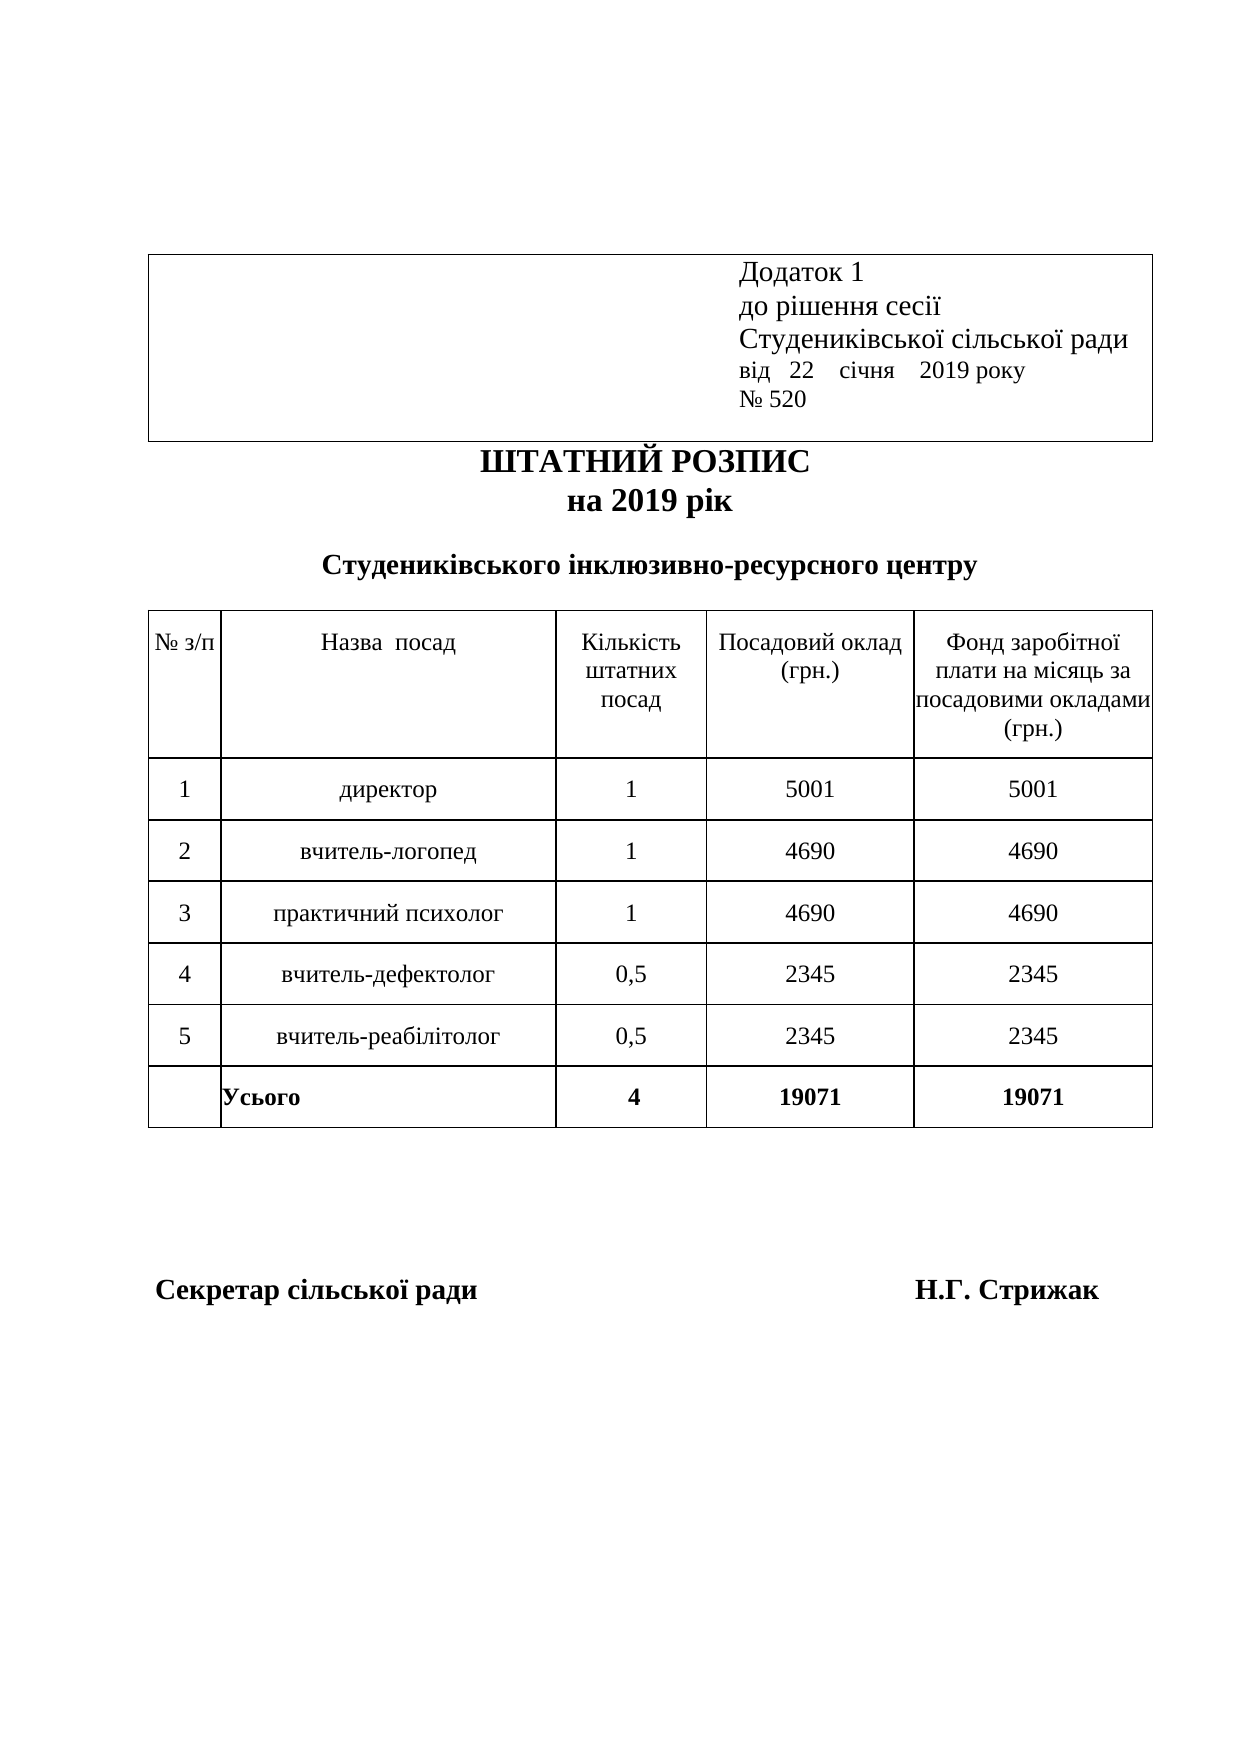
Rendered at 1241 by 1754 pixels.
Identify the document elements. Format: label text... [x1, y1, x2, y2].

table_cell вчитель-дефектолог [222, 944, 555, 1003]
table_header Назва посад [222, 611, 555, 757]
table_cell 1 [149, 759, 220, 819]
table_cell 19071 [707, 1067, 913, 1127]
table_cell 2345 [915, 944, 1152, 1003]
table_cell директор [222, 759, 555, 819]
table_cell 5001 [915, 759, 1152, 819]
table_header Фонд заробітної плати на місяць за посадовими окладами (грн.) [915, 611, 1152, 757]
table_header Посадовий оклад (грн.) [707, 611, 913, 757]
table_cell 1 [557, 882, 706, 942]
table_cell 1 [557, 759, 706, 819]
table_cell практичний психолог [222, 882, 555, 942]
table_cell 4690 [915, 882, 1152, 942]
table_cell [149, 1067, 220, 1127]
table_cell 4690 [915, 821, 1152, 880]
table_cell 0,5 [557, 944, 706, 1003]
table_cell 1 [557, 821, 706, 880]
table_cell 2 [149, 821, 220, 880]
table_cell вчитель-логопед [222, 821, 555, 880]
table_cell 2345 [707, 944, 913, 1003]
table_cell 5001 [707, 759, 913, 819]
table_cell Усього [222, 1067, 555, 1127]
table_cell 5 [149, 1005, 220, 1065]
table_cell 2345 [915, 1005, 1152, 1065]
table_cell 4 [149, 944, 220, 1003]
table_header Кількість штатних посад [557, 611, 706, 757]
text Студениківського інклюзивно-ресурсного центру [148, 547, 1152, 581]
text Секретар сільської ради Н.Г. Стрижак [148, 1272, 1152, 1306]
table_cell 4690 [707, 882, 913, 942]
table_cell вчитель-реабілітолог [222, 1005, 555, 1065]
text ШТАТНИЙ РОЗПИС на 2019 рік [194, 442, 1105, 518]
table_header № з/п [149, 611, 220, 757]
table_header Додаток 1 до рішення сесії Студениківської сільської ради від 22 січня 2019 року № 520 [149, 255, 1152, 441]
table_cell 0,5 [557, 1005, 706, 1065]
table_cell 4690 [707, 821, 913, 880]
table_cell 19071 [915, 1067, 1152, 1127]
table_cell 2345 [707, 1005, 913, 1065]
table_cell 4 [557, 1067, 706, 1127]
table_cell 3 [149, 882, 220, 942]
